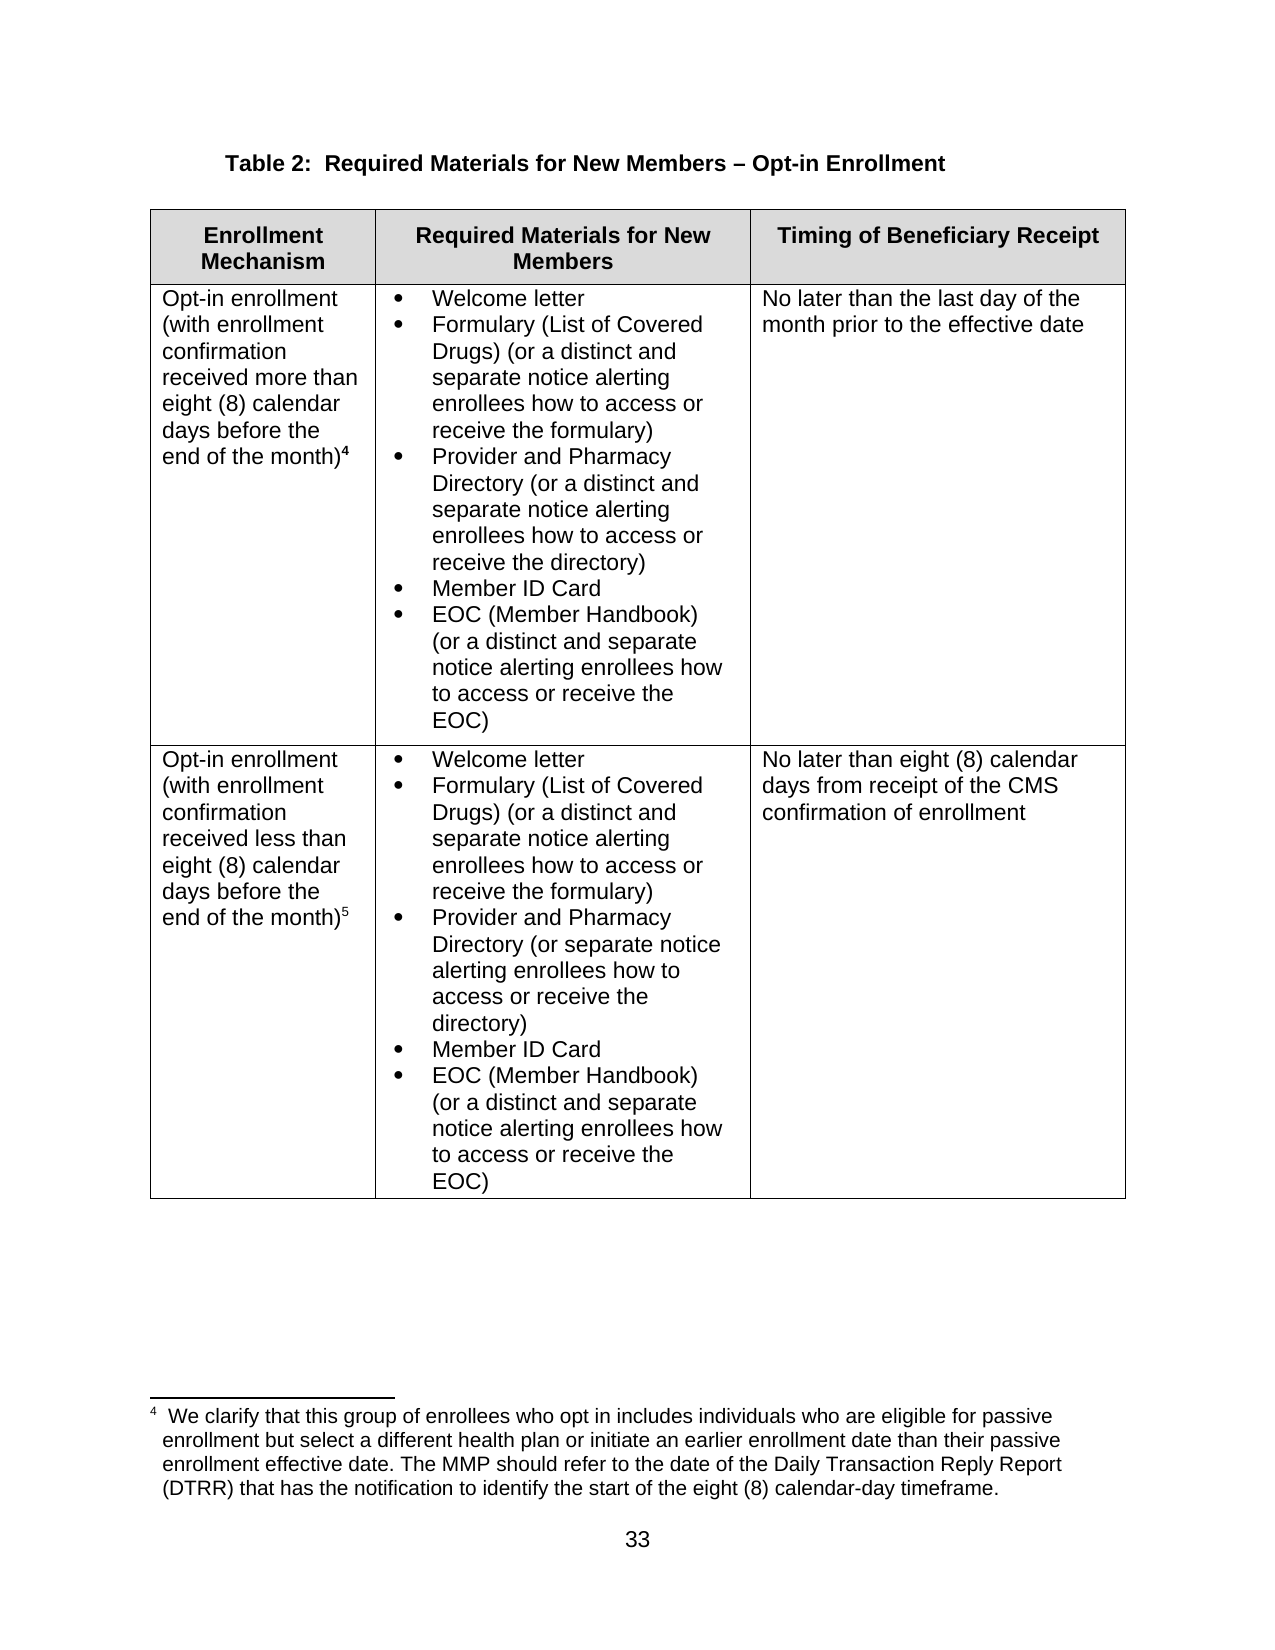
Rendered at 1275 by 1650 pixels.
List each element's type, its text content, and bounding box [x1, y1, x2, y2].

subtitle Table 2: Required Materials for New Members – Opt-in Enrollment [225, 150, 1125, 176]
table_header Timing of Beneficiary Receipt [751, 210, 1125, 284]
table_cell Welcome letter Formulary (List of Covered Drugs) (or a distinct and separate notice alerting enrollees how to access or receive the formulary) Provider and Pharmacy Directory (or a distinct and separate notice alerting enrollees how to access or receive the directory) Member ID Card EOC (Member Handbook) (or a distinct and separate notice alerting enrollees how to access or receive the EOC) [376, 285, 750, 745]
table_cell Welcome letter Formulary (List of Covered Drugs) (or a distinct and separate notice alerting enrollees how to access or receive the formulary) Provider and Pharmacy Directory (or separate notice alerting enrollees how to access or receive the directory) Member ID Card EOC (Member Handbook) (or a distinct and separate notice alerting enrollees how to access or receive the EOC) [376, 746, 750, 1198]
table_cell No later than eight (8) calendar days from receipt of the CMS confirmation of enrollment [751, 746, 1125, 1198]
table_cell No later than the last day of the month prior to the effective date [751, 285, 1125, 745]
table_cell Opt-in enrollment (with enrollment confirmation received more than eight (8) calendar days before the end of the month) [151, 285, 375, 745]
table_cell Opt-in enrollment (with enrollment confirmation received less than eight (8) calendar days before the end of the month)5 [151, 746, 375, 1198]
table_header Enrollment Mechanism [151, 210, 375, 284]
table_header Required Materials for New Members [376, 210, 750, 284]
